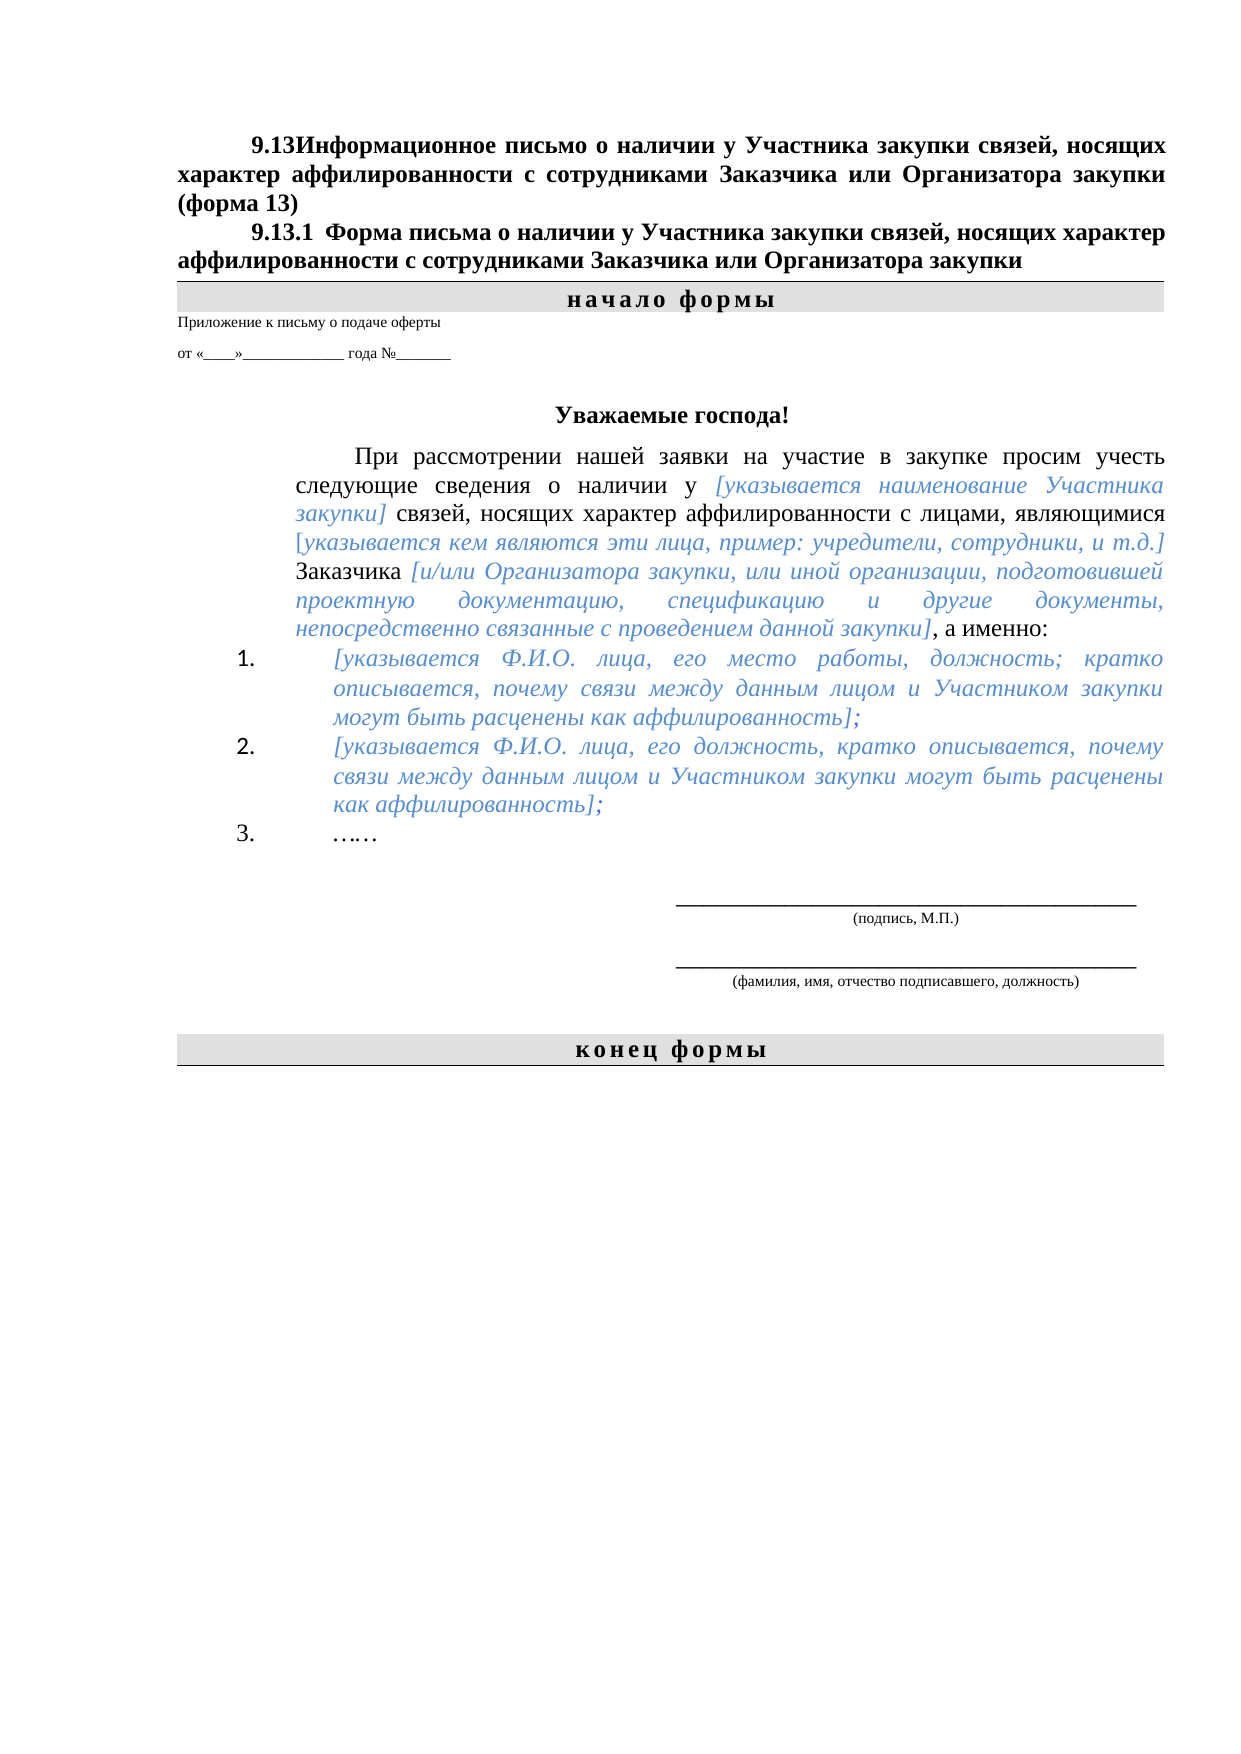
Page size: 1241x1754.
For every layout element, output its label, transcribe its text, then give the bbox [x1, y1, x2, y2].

list [указывается Ф.И.О. лица, его должность, кратко описывается, почему связи между данным лицом и Участником закупки могут быть расценены как аффилированность]; [236, 730, 1167, 818]
text Уважаемые господа! [177, 400, 1167, 428]
table_header __________________________________ (подпись, М.П.) [665, 847, 1147, 941]
text конец формы [177, 1034, 1164, 1065]
table_cell __________________________________ (фамилия, имя, отчество подписавшего, должность) [665, 941, 1147, 1003]
list …… [236, 818, 1167, 847]
text начало формы [177, 282, 1164, 312]
list [указывается Ф.И.О. лица, его место работы, должность; кратко описывается, почему связи между данным лицом и Участником закупки могут быть расценены как аффилированность]; [236, 642, 1167, 730]
text При рассмотрении нашей заявки на участие в закупке просим учесть следующие сведения о наличии у [указывается наименование Участника закупки] связей, носящих характер аффилированности с лицами, являющимися [указывается кем являются эти лица, пример: учредители, сотрудники, и т.д.] Заказчика [и/или Организатора закупки, или иной организации, подготовившей проектную документацию, спецификацию и другие документы, непосредственно связанные с проведением данной закупки], а именно: [295, 441, 1167, 642]
text Приложение к письму о подаче оферты от «____»_____________ года №_______ [177, 312, 1167, 375]
list Информационное письмо о наличии у Участника закупки связей, носящих характер аффилированности с сотрудниками Заказчика или Организатора закупки (форма 13) [177, 131, 1167, 217]
list Форма письма о наличии у Участника закупки связей, носящих характер аффилированности с сотрудниками Заказчика или Организатора закупки [177, 217, 1167, 274]
